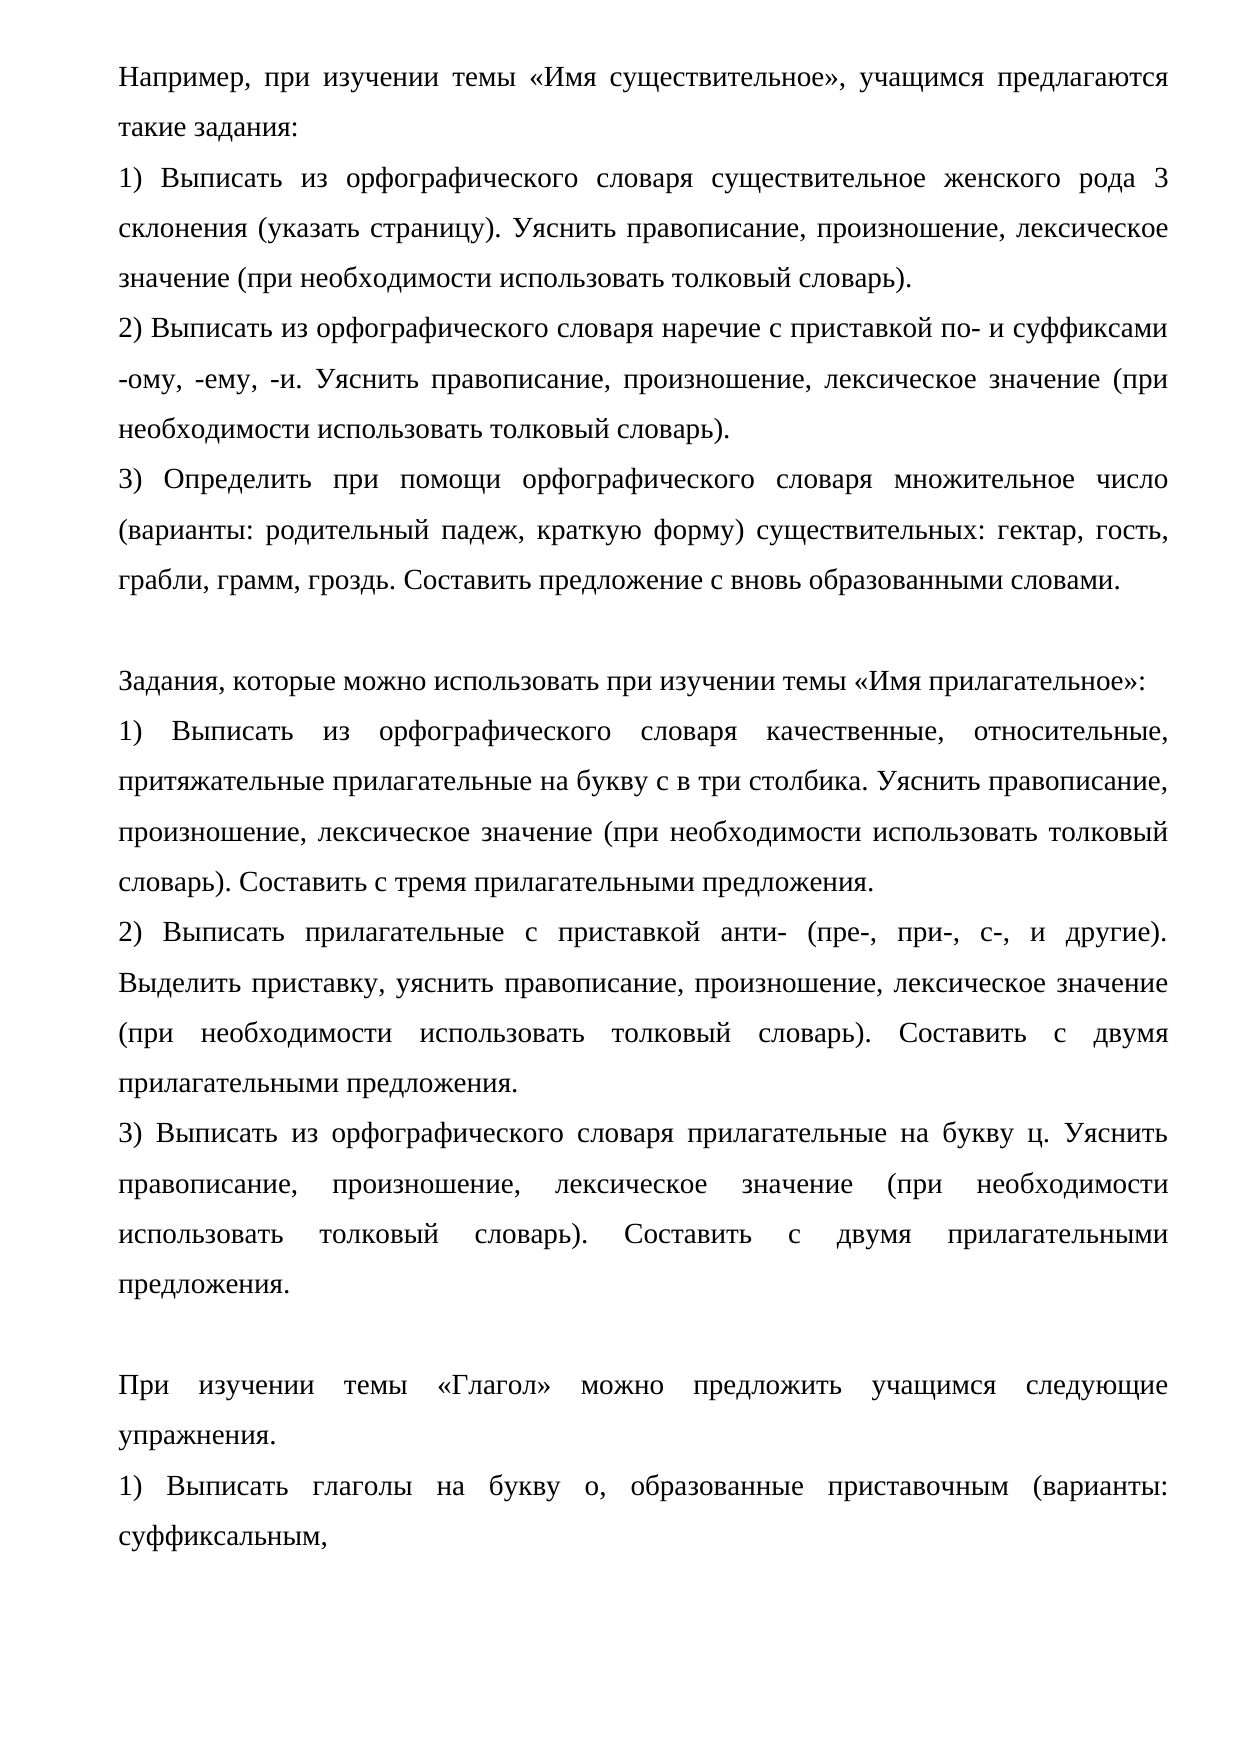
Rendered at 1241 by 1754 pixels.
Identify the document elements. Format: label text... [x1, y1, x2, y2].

text 1) Выписать из орфографического словаря качественные, относительные, притяжательные прилагательные на букву с в три столбика. Уяснить правописание, произношение, лексическое значение (при необходимости использовать толковый словарь). Составить с тремя прилагательными предложения. [118, 713, 1169, 898]
text 1) Выписать из орфографического словаря существительное женского рода 3 склонения (указать страницу). Уяснить правописание, произношение, лексическое значение (при необходимости использовать толковый словарь). [118, 160, 1169, 294]
text 3) Определить при помощи орфографического словаря множительное число (варианты: родительный падеж, краткую форму) существительных: гектар, гость, грабли, грамм, гроздь. Составить предложение с вновь образованными словами. [118, 462, 1169, 596]
text 3) Выписать из орфографического словаря прилагательные на букву ц. Уяснить правописание, произношение, лексическое значение (при необходимости использовать толковый словарь). Составить с двумя прилагательными предложения. [118, 1116, 1169, 1300]
text 2) Выписать прилагательные с приставкой анти- (пре-, при-, с-, и другие). Выделить приставку, уяснить правописание, произношение, лексическое значение (при необходимости использовать толковый словарь). Составить с двумя прилагательными предложения. [118, 914, 1169, 1099]
text При изучении темы «Глагол» можно предложить учащимся следующие упражнения. [118, 1367, 1169, 1451]
text Задания, которые можно использовать при изучении темы «Имя прилагательное»: [118, 663, 1169, 696]
text Например, при изучении темы «Имя существительное», учащимся предлагаются такие задания: [118, 59, 1169, 143]
text 1) Выписать глаголы на букву о, образованные приставочным (варианты: суффиксальным, [118, 1468, 1169, 1552]
text 2) Выписать из орфографического словаря наречие с приставкой по- и суффиксами -ому, -ему, -и. Уяснить правописание, произношение, лексическое значение (при необходимости использовать толковый словарь). [118, 311, 1169, 445]
